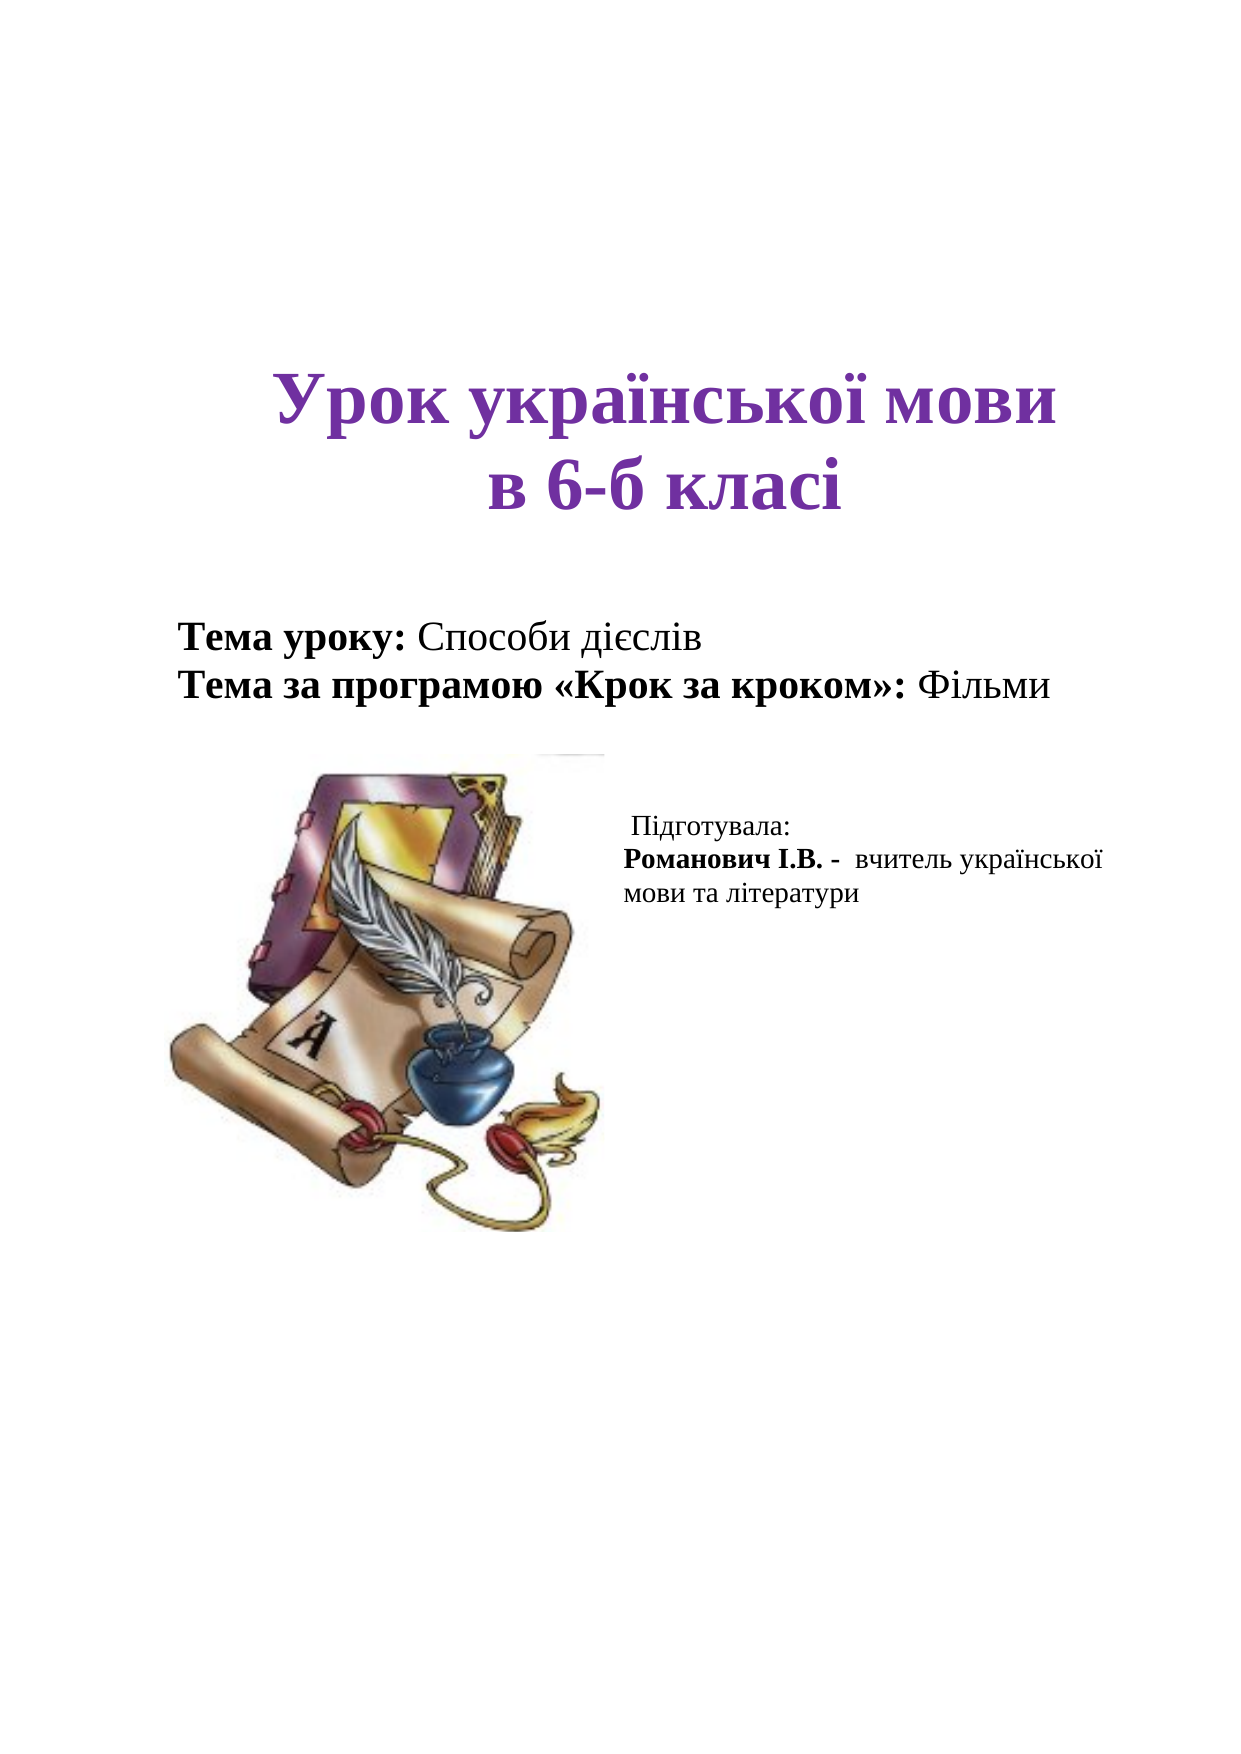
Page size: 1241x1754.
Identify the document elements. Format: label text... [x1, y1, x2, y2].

text Романович І.В. - вчитель української мови та літератури [605, 842, 1152, 909]
text Тема уроку: Способи дієслів [177, 612, 1152, 659]
text Підготувала: [605, 808, 1152, 842]
text в 6-б класі [177, 439, 1152, 525]
picture [164, 754, 605, 1232]
text Тема за програмою «Крок за кроком»: Фільми [177, 659, 1152, 707]
text Урок української мови [177, 353, 1152, 439]
